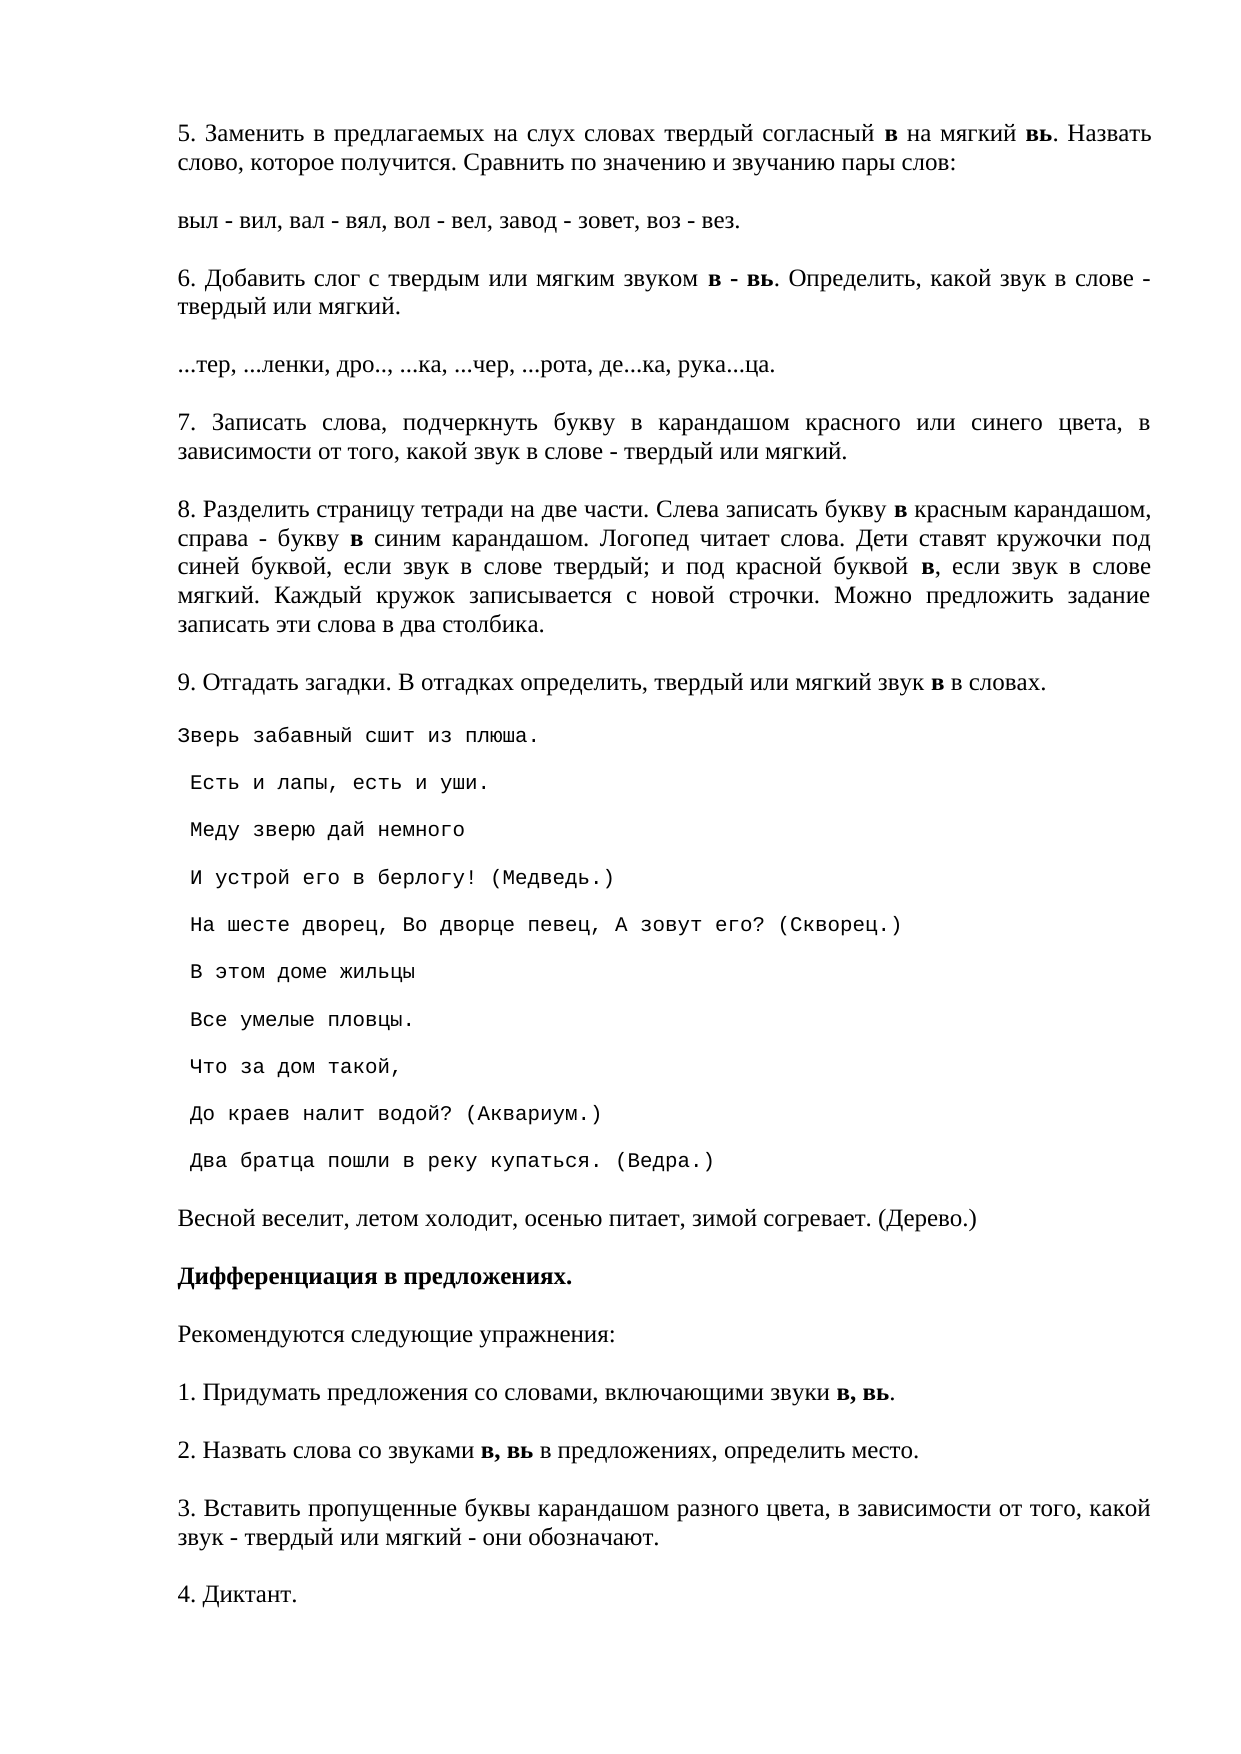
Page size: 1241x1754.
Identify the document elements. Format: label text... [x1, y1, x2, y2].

text 9. Отгадать загадки. В отгадках определить, твердый или мягкий звук в в словах. [177, 667, 1152, 696]
text 6. Добавить слог с твердым или мягким звуком в - вь. Определить, какой звук в слове - твердый или мягкий. [177, 263, 1152, 320]
text В этом доме жильцы [177, 961, 1152, 985]
text Есть и лапы, есть и уши. [177, 772, 1152, 796]
text Весной веселит, летом холодит, осенью питает, зимой согревает. (Дерево.) [177, 1203, 1152, 1232]
text Дифференциация в предложениях. [177, 1261, 1152, 1290]
text До краев налит водой? (Аквариум.) [177, 1103, 1152, 1127]
text выл - вил, вал - вял, вол - вел, завод - зовет, воз - вез. [177, 205, 1152, 233]
text 3. Вставить пропущенные буквы карандашом разного цвета, в зависимости от того, какой звук - твердый или мягкий - они обозначают. [177, 1493, 1152, 1550]
text Зверь забавный сшит из плюша. [177, 725, 1152, 748]
text 5. Заменить в предлагаемых на слух словах твердый согласный в на мягкий вь. Назвать слово, которое получится. Сравнить по значению и звучанию пары слов: [177, 118, 1152, 176]
text 4. Диктант. [177, 1579, 1152, 1608]
text 7. Записать слова, подчеркнуть букву в карандашом красного или синего цвета, в зависимости от того, какой звук в слове - твердый или мягкий. [177, 407, 1152, 465]
text 1. Придумать предложения со словами, включающими звуки в, вь. [177, 1377, 1152, 1406]
text И устрой его в берлогу! (Медведь.) [177, 867, 1152, 890]
text 2. Назвать слова со звуками в, вь в предложениях, определить место. [177, 1435, 1152, 1464]
text 8. Разделить страницу тетради на две части. Слева записать букву в красным карандашом, справа - букву в синим карандашом. Логопед читает слова. Дети ставят кружочки под синей буквой, если звук в слове твердый; и под красной буквой в, если звук в слове мягкий. Каждый кружок записывается с новой строчки. Можно предложить задание записать эти слова в два столбика. [177, 494, 1152, 638]
text Меду зверю дай немного [177, 819, 1152, 843]
text На шесте дворец, Во дворце певец, А зовут его? (Скворец.) [177, 914, 1152, 938]
text ...тер, ...ленки, дро.., ...ка, ...чер, ...рота, де...ка, рука...ца. [177, 349, 1152, 378]
text Два братца пошли в реку купаться. (Ведра.) [177, 1150, 1152, 1174]
text Рекомендуются следующие упражнения: [177, 1319, 1152, 1348]
text Что за дом такой, [177, 1056, 1152, 1079]
text Все умелые пловцы. [177, 1008, 1152, 1032]
